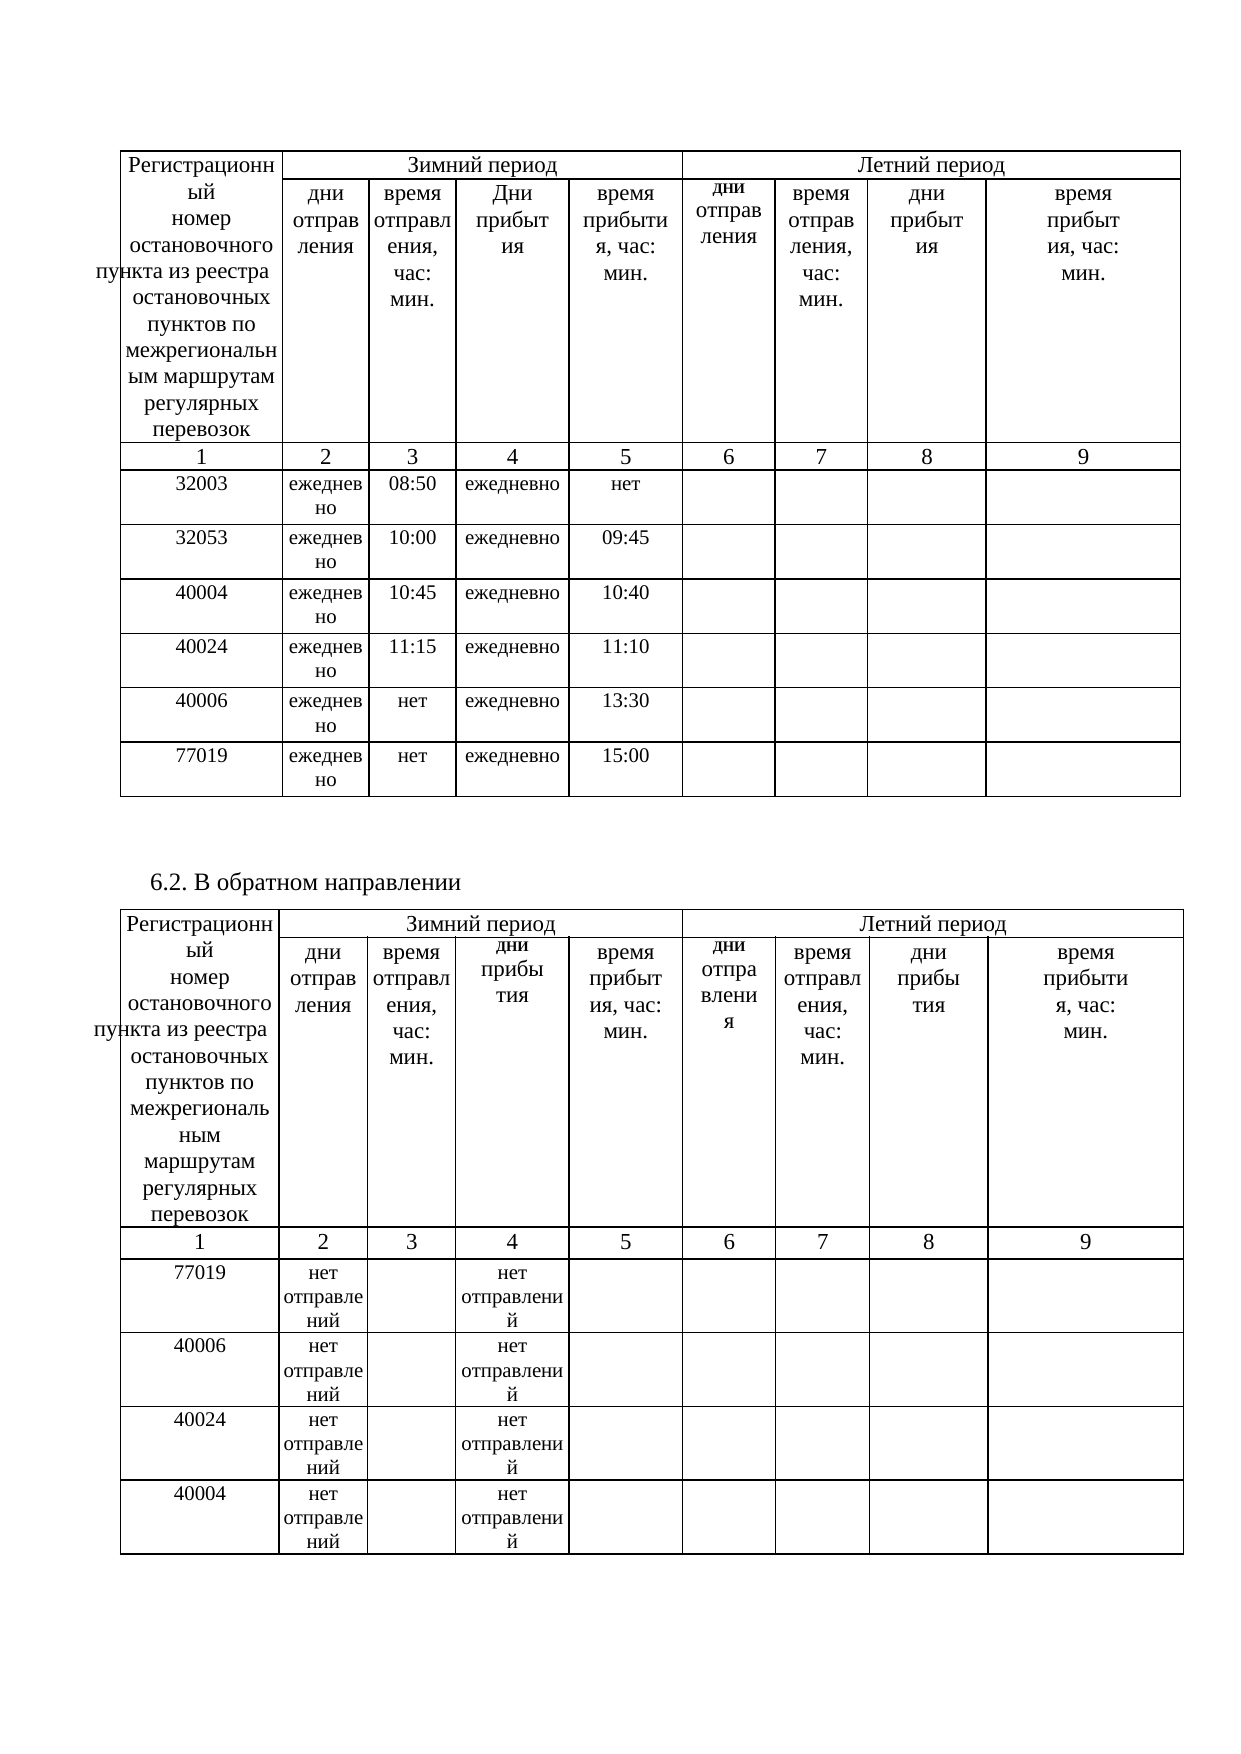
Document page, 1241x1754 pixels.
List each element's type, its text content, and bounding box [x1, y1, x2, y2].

table_cell дни прибы тия [870, 938, 987, 1226]
table_cell 7 [776, 443, 867, 469]
table_cell время прибыти я, час: мин. [989, 938, 1183, 1226]
table_cell 3 [368, 1228, 455, 1258]
table_cell [987, 580, 1180, 632]
table_cell 10:45 [370, 580, 455, 632]
table_cell 2 [280, 1228, 367, 1258]
table_cell [868, 525, 985, 578]
table_cell [683, 688, 774, 741]
table_cell [987, 525, 1180, 578]
table_cell Дни прибыт ия [457, 180, 568, 441]
table_cell нет отправлений [456, 1407, 568, 1479]
table_cell [368, 1333, 455, 1406]
table_cell дни отправ ления [280, 938, 367, 1226]
table_cell [776, 743, 867, 796]
table_cell 8 [868, 443, 985, 469]
table_cell 1 [121, 443, 282, 469]
table_cell [989, 1481, 1183, 1553]
table_cell 10:00 [370, 525, 455, 578]
table_cell нет отправлений [280, 1260, 367, 1332]
table_cell 1 [121, 1228, 278, 1258]
table_cell [570, 1481, 682, 1553]
table_cell [868, 688, 985, 741]
table_cell нет [370, 688, 455, 741]
table_cell ежедневно [457, 688, 568, 741]
table_cell 10:40 [570, 580, 682, 632]
table_cell [683, 1333, 775, 1406]
table_cell [570, 1407, 682, 1479]
table_cell ежедневно [283, 688, 368, 741]
table_cell 2 [283, 443, 368, 469]
table_cell нет [370, 743, 455, 796]
table_cell [987, 471, 1180, 524]
table_cell 40006 [121, 688, 282, 741]
table_cell [987, 743, 1180, 796]
table_cell [683, 1260, 775, 1332]
table_cell [570, 1333, 682, 1406]
table_cell 8 [870, 1228, 987, 1258]
table_cell [870, 1481, 987, 1553]
table_cell [868, 634, 985, 687]
table_cell [683, 580, 774, 632]
table_cell 32053 [121, 525, 282, 578]
table_cell ежедневно [283, 471, 368, 524]
table_cell 32003 [121, 471, 282, 524]
table_header Зимний период [280, 910, 682, 936]
table_cell 3 [370, 443, 455, 469]
table_cell дни прибыт ия [868, 180, 985, 441]
table_cell [776, 580, 867, 632]
table_cell нет отправлений [280, 1407, 367, 1479]
table_cell 40006 [121, 1333, 278, 1406]
table_cell 5 [570, 443, 682, 469]
table_cell [683, 743, 774, 796]
table_cell 40004 [121, 580, 282, 632]
table_cell [683, 471, 774, 524]
table_cell ежедневно [283, 580, 368, 632]
table_cell время отправ ления, час: мин. [776, 180, 867, 441]
table_cell ДНИ отправ ления [683, 180, 774, 441]
table_cell [870, 1260, 987, 1332]
table_cell нет отправлений [456, 1481, 568, 1553]
table_cell [870, 1333, 987, 1406]
table_header Летний период [683, 152, 1180, 178]
table_cell [776, 471, 867, 524]
table_cell время прибыти я, час: мин. [570, 180, 682, 441]
table_cell время отправл ения, час: мин. [776, 938, 869, 1226]
table_cell [776, 634, 867, 687]
table_cell [989, 1260, 1183, 1332]
table_cell ежедневно [283, 525, 368, 578]
table_cell ежедневно [457, 743, 568, 796]
table_header Летний период [683, 910, 1183, 936]
table_cell ДНИ прибы тия [456, 938, 568, 1226]
table_cell 5 [570, 1228, 682, 1258]
table_cell [683, 1407, 775, 1479]
table_cell ежедневно [457, 525, 568, 578]
table_cell [776, 688, 867, 741]
table_cell [776, 525, 867, 578]
table_cell время прибыт ия, час: мин. [570, 938, 682, 1226]
table_cell 40004 [121, 1481, 278, 1553]
table_cell ежедневно [283, 634, 368, 687]
table_cell [683, 634, 774, 687]
table_header Зимний период [283, 152, 682, 178]
table_cell [570, 1260, 682, 1332]
table_cell 6 [683, 443, 774, 469]
table_cell ежедневно [283, 743, 368, 796]
table_cell 77019 [121, 743, 282, 796]
table_cell ежедневно [457, 580, 568, 632]
table_cell нет отправлений [456, 1333, 568, 1406]
table_cell время отправл ения, час: мин. [368, 938, 455, 1226]
table_cell [368, 1260, 455, 1332]
table_cell [776, 1333, 869, 1406]
table_cell 11:15 [370, 634, 455, 687]
table_cell 9 [987, 443, 1180, 469]
text 6.2. В обратном направлении [150, 867, 1090, 896]
table_cell [368, 1407, 455, 1479]
table_cell [868, 743, 985, 796]
table_cell 15:00 [570, 743, 682, 796]
table_cell нет отправлений [280, 1481, 367, 1553]
table_cell 4 [456, 1228, 568, 1258]
table_cell дни отправ ления [283, 180, 368, 441]
table_header Регистрационный номер остановочного пункта из реестра остановочных пунктов по межрегиональным маршрутам регулярных перевозок [121, 910, 278, 1226]
table_cell время прибыт ия, час: мин. [987, 180, 1180, 441]
table_cell [776, 1481, 869, 1553]
table_cell [868, 471, 985, 524]
table_cell 11:10 [570, 634, 682, 687]
table_cell время отправл ения, час: мин. [370, 180, 455, 441]
table_cell [989, 1333, 1183, 1406]
table_cell 77019 [121, 1260, 278, 1332]
table_cell [870, 1407, 987, 1479]
table_cell 4 [457, 443, 568, 469]
table_cell [987, 634, 1180, 687]
table_header Регистрационный номер остановочного пункта из реестра остановочных пунктов по межрегиональным маршрутам регулярных перевозок [121, 152, 282, 441]
table_cell ежедневно [457, 471, 568, 524]
table_cell 7 [776, 1228, 869, 1258]
table_cell [368, 1481, 455, 1553]
table_cell [868, 580, 985, 632]
table_cell ДНИ отпра влени я [683, 938, 775, 1226]
table_cell 9 [989, 1228, 1183, 1258]
table_cell 13:30 [570, 688, 682, 741]
table_cell [683, 1481, 775, 1553]
table_cell [989, 1407, 1183, 1479]
table_cell [683, 525, 774, 578]
table_cell [776, 1260, 869, 1332]
table_cell [987, 688, 1180, 741]
table_cell 40024 [121, 634, 282, 687]
table_cell ежедневно [457, 634, 568, 687]
table_cell нет отправлений [280, 1333, 367, 1406]
table_cell 09:45 [570, 525, 682, 578]
table_cell нет отправлений [456, 1260, 568, 1332]
table_cell нет [570, 471, 682, 524]
table_cell 40024 [121, 1407, 278, 1479]
table_cell 08:50 [370, 471, 455, 524]
table_cell [776, 1407, 869, 1479]
table_cell 6 [683, 1228, 775, 1258]
